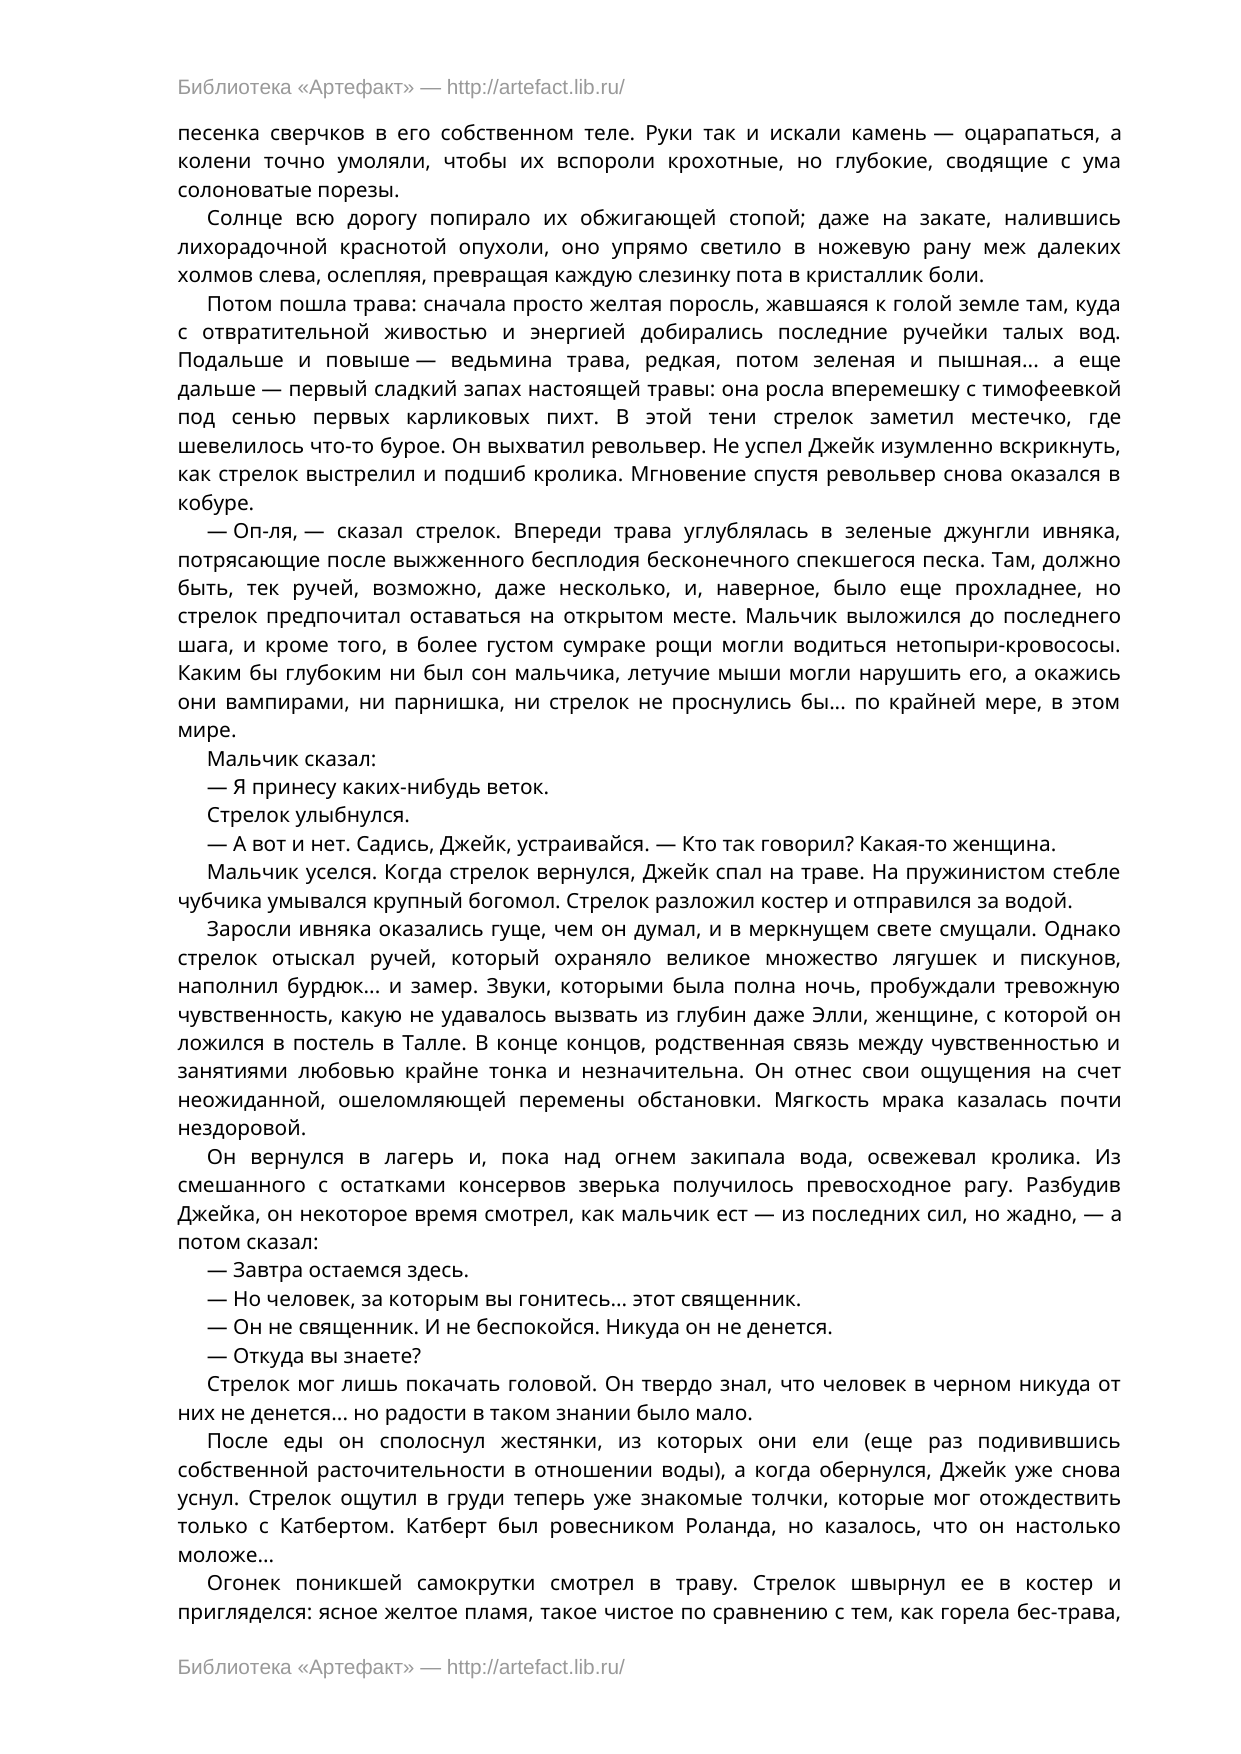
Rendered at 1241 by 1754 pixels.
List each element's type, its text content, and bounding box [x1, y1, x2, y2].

text Солнце всю дорогу попирало их обжигающей стопой; даже на закате, налившись лихорадочной краснотой опухоли, оно упрямо светило в ножевую рану меж далеких холмов слева, ослепляя, превращая каждую слезинку пота в кристаллик боли. [177, 203, 1122, 289]
text — Завтра остаемся здесь. [177, 1256, 1122, 1284]
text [177, 118, 1122, 203]
text — Он не священник. И не беспокойся. Никуда он не денется. [177, 1312, 1122, 1341]
text После еды он сполоснул жестянки, из которых они ели (еще раз подивившись собственной расточительности в отношении воды), а когда обернулся, Джейк уже снова уснул. Стрелок ощутил в груди теперь уже знакомые толчки, которые мог отождествить только с Катбертом. Катберт был ровесником Роланда, но казалось, что он настолько моложе... [177, 1426, 1122, 1568]
text Потом пошла трава: сначала просто желтая поросль, жавшаяся к голой земле там, куда с отвратительной живостью и энергией добирались последние ручейки талых вод. Подальше и повыше — ведьмина трава, редкая, потом зеленая и пышная... а еще дальше — первый сладкий запах настоящей травы: она росла вперемешку с тимофеевкой под сенью первых карликовых пихт. В этой тени стрелок заметил местечко, где шевелилось что-то бурое. Он выхватил револьвер. Не успел Джейк изумленно вскрикнуть, как стрелок выстрелил и подшиб кролика. Мгновение спустя револьвер снова оказался в кобуре. [177, 289, 1122, 516]
text Мальчик сказал: [177, 744, 1122, 772]
text Он вернулся в лагерь и, пока над огнем закипала вода, освежевал кролика. Из смешанного с остатками консервов зверька получилось превосходное рагу. Разбудив Джейка, он некоторое время смотрел, как мальчик ест — из последних сил, но жадно, — а потом сказал: [177, 1142, 1122, 1256]
text Заросли ивняка оказались гуще, чем он думал, и в меркнущем свете смущали. Однако стрелок отыскал ручей, который охраняло великое множество лягушек и пискунов, наполнил бурдюк... и замер. Звуки, которыми была полна ночь, пробуждали тревожную чувственность, какую не удавалось вызвать из глубин даже Элли, женщине, с которой он ложился в постель в Талле. В конце концов, родственная связь между чувственностью и занятиями любовью крайне тонка и незначительна. Он отнес свои ощущения на счет неожиданной, ошеломляющей перемены обстановки. Мягкость мрака казалась почти нездоровой. [177, 914, 1122, 1142]
text — Оп-ля, — сказал стрелок. Впереди трава углублялась в зеленые джунгли ивняка, потрясающие после выжженного бесплодия бесконечного спекшегося песка. Там, должно быть, тек ручей, возможно, даже несколько, и, наверное, было еще прохладнее, но стрелок предпочитал оставаться на открытом месте. Мальчик выложился до последнего шага, и кроме того, в более густом сумраке рощи могли водиться нетопыри-кровососы. Каким бы глубоким ни был сон мальчика, летучие мыши могли нарушить его, а окажись они вампирами, ни парнишка, ни стрелок не проснулись бы... по крайней мере, в этом мире. [177, 516, 1122, 744]
text Мальчик уселся. Когда стрелок вернулся, Джейк спал на траве. На пружинистом стебле чубчика умывался крупный богомол. Стрелок разложил костер и отправился за водой. [177, 857, 1122, 914]
text — А вот и нет. Садись, Джейк, устраивайся. — Кто так говорил? Какая-то женщина. [177, 829, 1122, 857]
text — Я принесу каких-нибудь веток. [177, 772, 1122, 801]
text Стрелок улыбнулся. [177, 801, 1122, 829]
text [177, 1568, 1122, 1625]
text Стрелок мог лишь покачать головой. Он твердо знал, что человек в черном никуда от них не денется... но радости в таком знании было мало. [177, 1369, 1122, 1426]
text — Откуда вы знаете? [177, 1341, 1122, 1369]
text — Но человек, за которым вы гонитесь... этот священник. [177, 1284, 1122, 1312]
